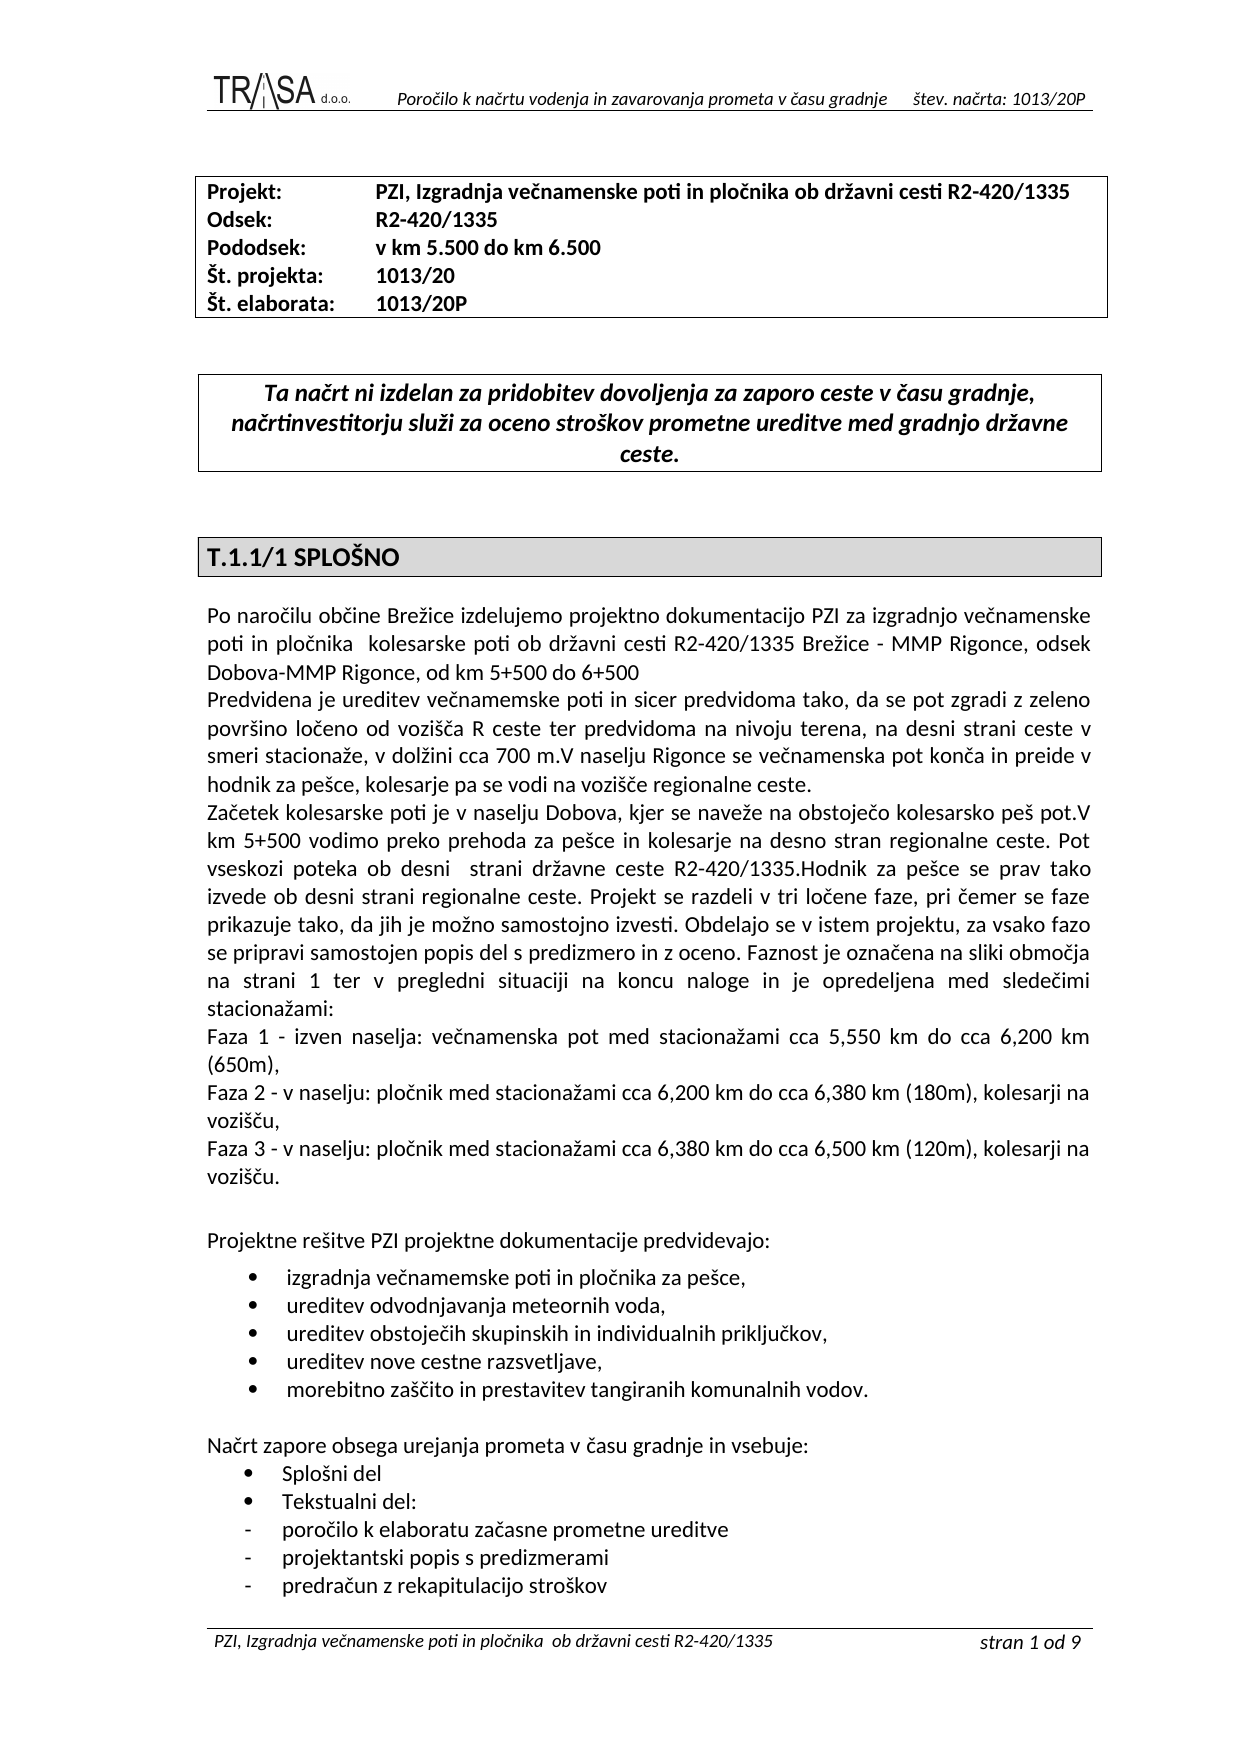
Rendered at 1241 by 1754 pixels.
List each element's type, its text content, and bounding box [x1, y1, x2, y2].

text Predvidena je ureditev večnamemske poti in sicer predvidoma tako, da se pot zgradi z zeleno površino ločeno od vozišča R ceste ter predvidoma na nivoju terena, na desni strani ceste v smeri stacionaže, v dolžini cca 700 m.V naselju Rigonce se večnamenska pot konča in preide v hodnik za pešce, kolesarje pa se vodi na vozišče regionalne ceste. [207, 686, 1092, 798]
list ureditev nove cestne razsvetljave, [249, 1347, 1092, 1375]
table_header PZI, Izgradnja večnamenske poti in pločnika ob državni cesti R2-420/1335 [364, 177, 1107, 205]
text Začetek kolesarske poti je v naselju Dobova, kjer se naveže na obstoječo kolesarsko peš pot.V km 5+500 vodimo preko prehoda za pešce in kolesarje na desno stran regionalne ceste. Pot vseskozi poteka ob desni strani državne ceste R2-420/1335.Hodnik za pešce se prav tako izvede ob desni strani regionalne ceste. Projekt se razdeli v tri ločene faze, pri čemer se faze prikazuje tako, da jih je možno samostojno izvesti. Obdelajo se v istem projektu, za vsako fazo se pripravi samostojen popis del s predizmero in z oceno. Faznost je označena na sliki območja na strani 1 ter v pregledni situaciji na koncu naloge in je opredeljena med sledečimi stacionažami: [207, 798, 1092, 1022]
list projektantski popis s predizmerami [244, 1543, 1092, 1571]
list Tekstualni del: [244, 1487, 1092, 1515]
text Faza 1 - izven naselja: večnamenska pot med stacionažami cca 5,550 km do cca 6,200 km (650m), [207, 1022, 1092, 1078]
picture [213, 73, 350, 110]
table_cell Odsek: [196, 205, 364, 233]
text Faza 2 - v naselju: pločnik med stacionažami cca 6,200 km do cca 6,380 km (180m), kolesarji na vozišču, [207, 1078, 1092, 1134]
text Po naročilu občine Brežice izdelujemo projektno dokumentacijo PZI za izgradnjo večnamenske poti in pločnika kolesarske poti ob državni cesti R2-420/1335 Brežice - MMP Rigonce, odsek Dobova-MMP Rigonce, od km 5+500 do 6+500 [207, 602, 1092, 686]
text Projektne rešitve PZI projektne dokumentacije predvidevajo: [207, 1226, 1092, 1254]
table_header Projekt: [196, 177, 364, 205]
list izgradnja večnamemske poti in pločnika za pešce, [249, 1263, 1092, 1291]
table_cell 1013/20P [364, 289, 1107, 317]
table_cell R2-420/1335 [364, 205, 1107, 233]
table_cell Št. projekta: [196, 261, 364, 289]
list morebitno zaščito in prestavitev tangiranih komunalnih vodov. [249, 1375, 1092, 1403]
list Splošni del [244, 1459, 1092, 1487]
list poročilo k elaboratu začasne prometne ureditve [244, 1515, 1092, 1543]
list predračun z rekapitulacijo stroškov [244, 1571, 1092, 1599]
text Načrt zapore obsega urejanja prometa v času gradnje in vsebuje: [207, 1431, 1092, 1459]
table_cell v km 5.500 do km 6.500 [364, 233, 1107, 261]
table_cell 1013/20 [364, 261, 1107, 289]
list ureditev odvodnjavanja meteornih voda, [249, 1291, 1092, 1319]
text Ta načrt ni izdelan za pridobitev dovoljenja za zaporo ceste v času gradnje, načrtinvestitorju služi za oceno stroškov prometne ureditve med gradnjo državne ceste. [199, 375, 1101, 471]
subtitle SPLOŠNO [199, 538, 1101, 576]
table_cell Št. elaborata: [196, 289, 364, 317]
list ureditev obstoječih skupinskih in individualnih priključkov, [249, 1319, 1092, 1347]
text Faza 3 - v naselju: pločnik med stacionažami cca 6,380 km do cca 6,500 km (120m), kolesarji na vozišču. [207, 1134, 1092, 1190]
table_cell Pododsek: [196, 233, 364, 261]
